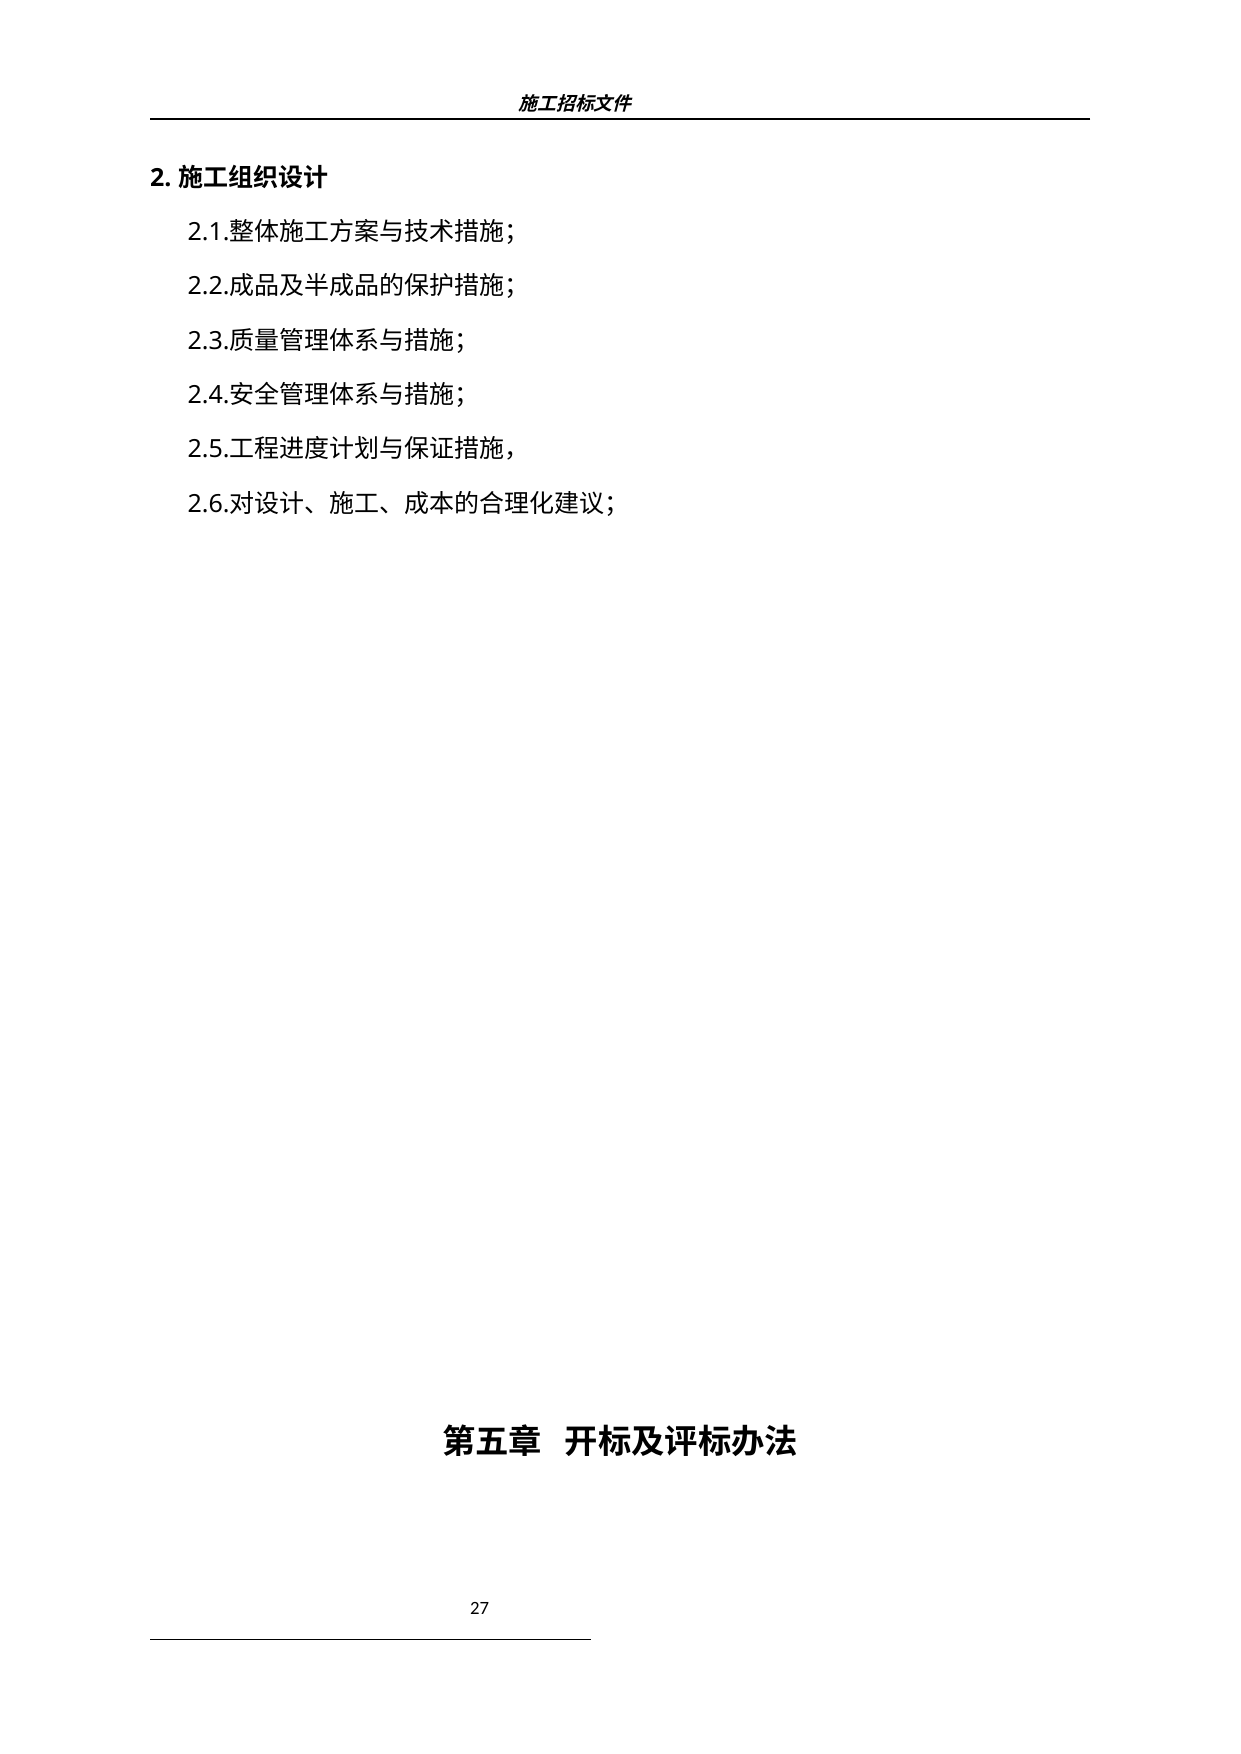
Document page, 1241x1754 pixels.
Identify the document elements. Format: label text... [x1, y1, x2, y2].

text 2.2.成品及半成品的保护措施； [187, 266, 1090, 302]
text 2.1.整体施工方案与技术措施； [187, 211, 1090, 248]
text 2.6.对设计、施工、成本的合理化建议； [187, 483, 1090, 519]
text 2. 施工组织设计 [150, 157, 1090, 193]
text 2.3.质量管理体系与措施； [187, 320, 1090, 356]
text 第五章 开标及评标办法 [150, 1406, 1090, 1471]
text 2.4.安全管理体系与措施； [187, 374, 1090, 411]
text 2.5.工程进度计划与保证措施， [187, 429, 1090, 465]
